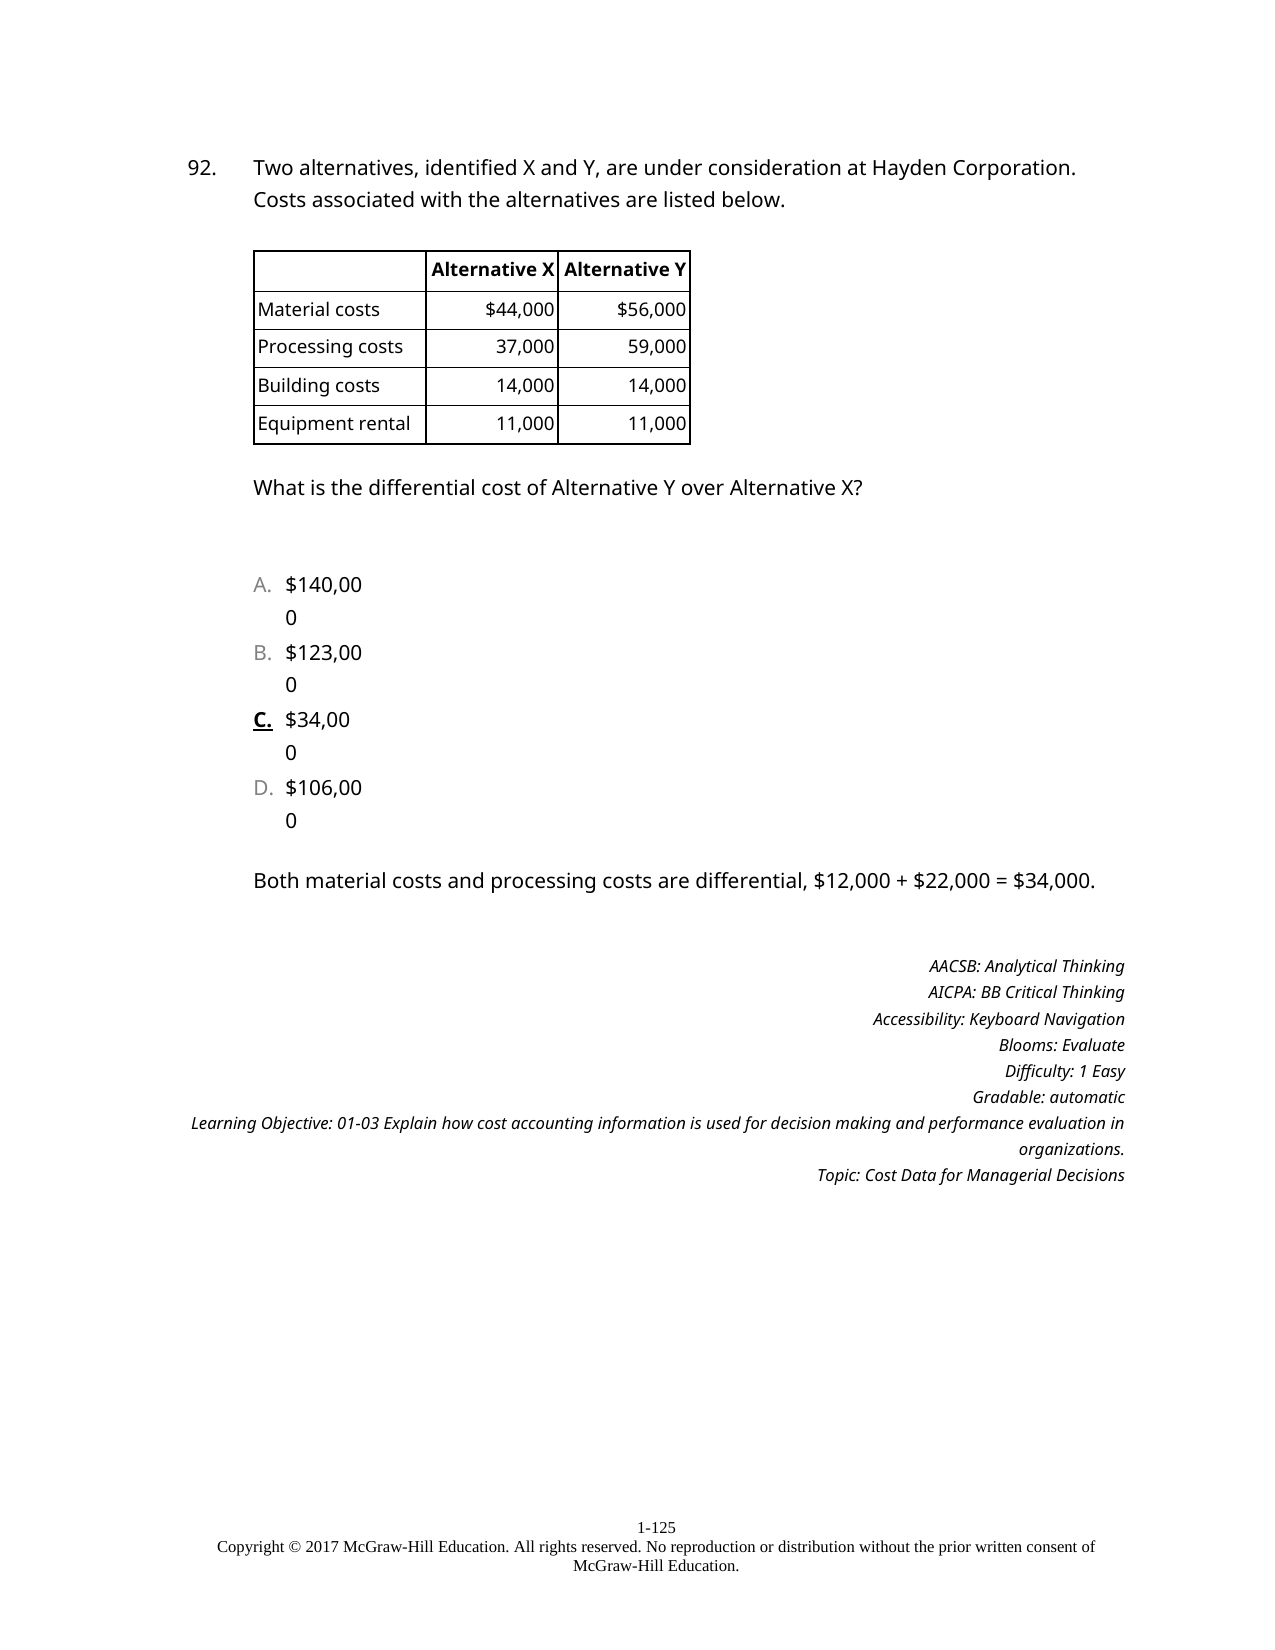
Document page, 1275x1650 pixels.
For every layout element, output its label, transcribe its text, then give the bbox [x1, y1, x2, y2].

table_header Two alternatives, identified X and Y, are under consideration at Hayden Corporation. Costs associated with the alternatives are listed below. What is the differential cost of Alternative Y over Alternative X? Both material costs and processing costs are differential, $12,000 + $22,000 = $34,000. [253, 153, 1125, 926]
table_header AACSB: Analytical Thinking AICPA: BB Critical Thinking Accessibility: Keyboard Navigation Blooms: Evaluate Difficulty: 1 Easy Gradable: automatic Learning Objective: 01-03 Explain how cost accounting information is used for decision making and performance evaluation in organizations. Topic: Cost Data for Managerial Decisions [188, 955, 1125, 1222]
table_header 92. [188, 153, 253, 926]
